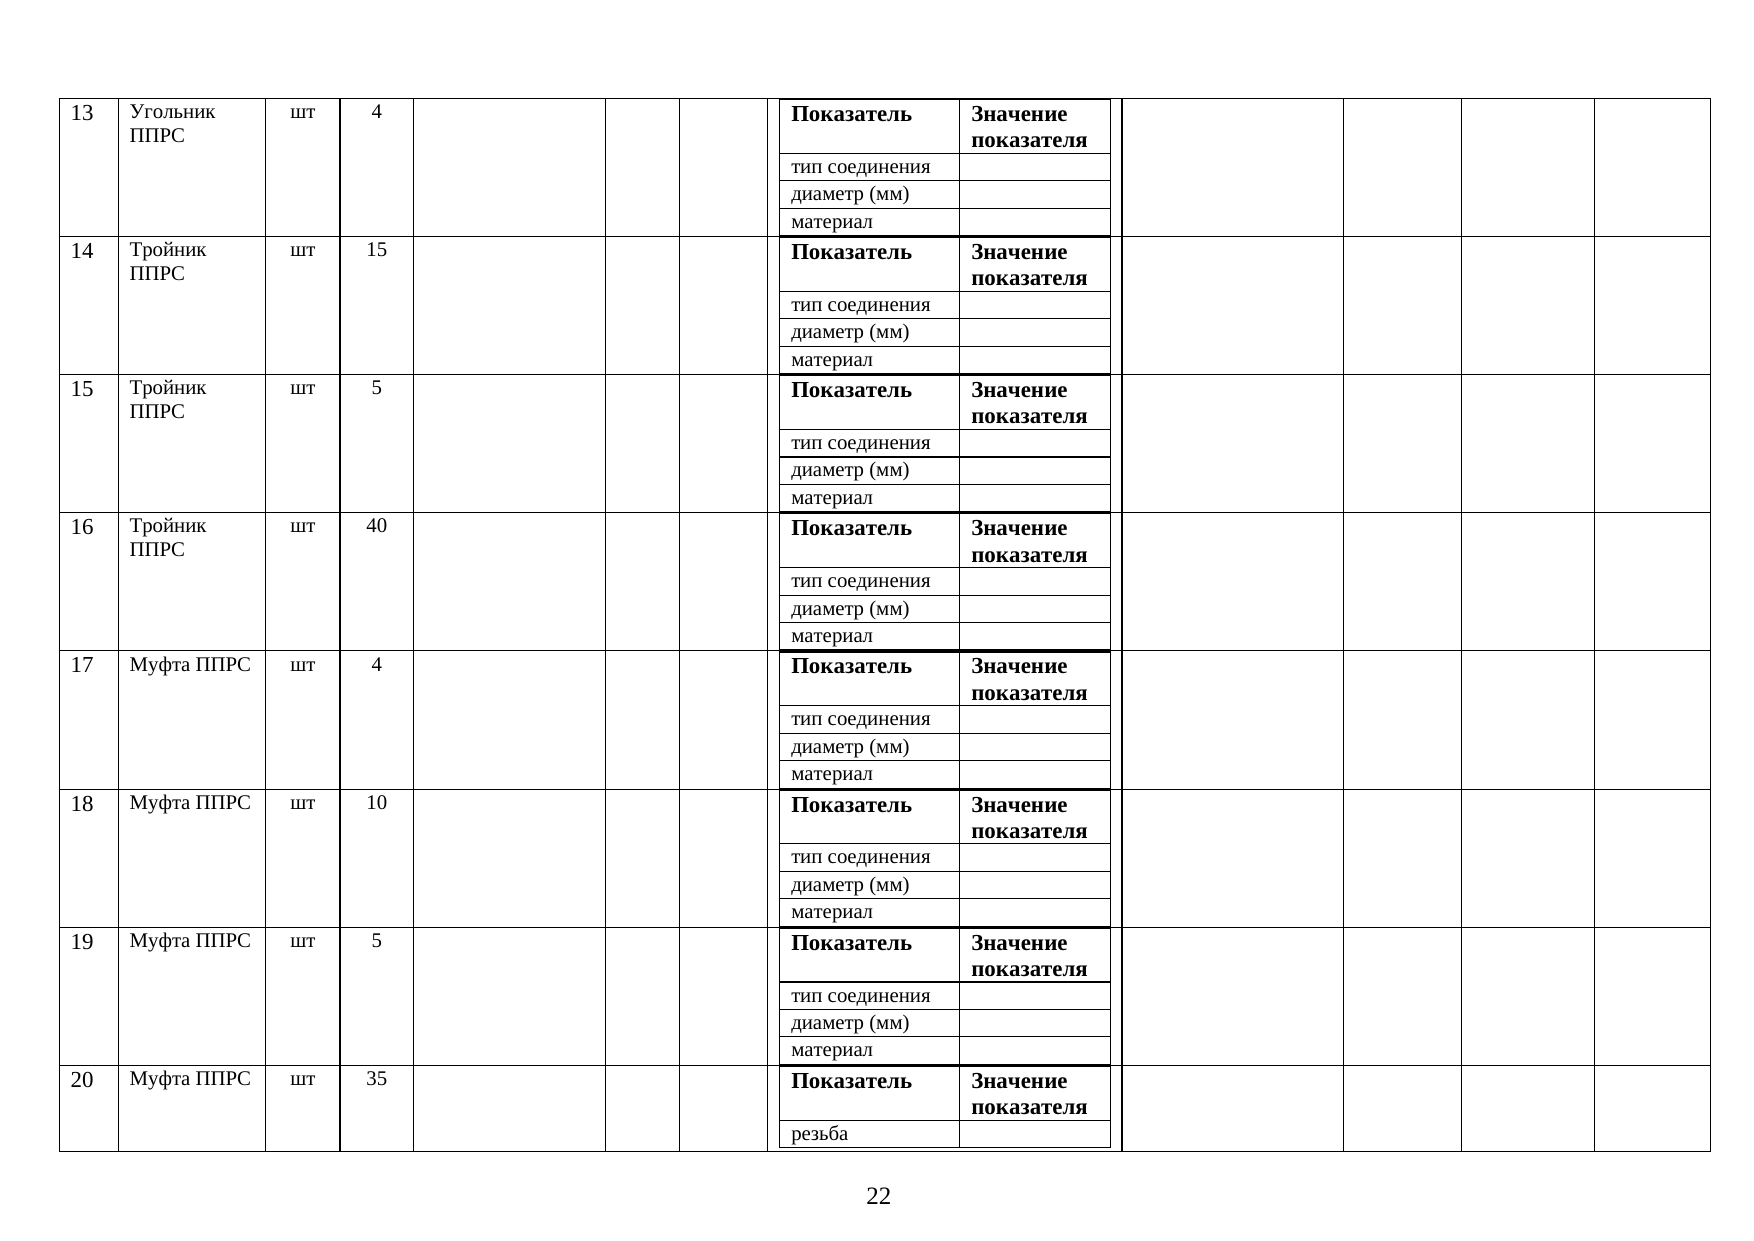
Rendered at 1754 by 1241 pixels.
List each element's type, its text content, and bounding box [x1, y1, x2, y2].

table_cell [780, 761, 959, 788]
table_cell [780, 568, 959, 595]
table_cell [1595, 928, 1710, 1065]
table_cell [768, 237, 779, 374]
table_cell [680, 237, 767, 374]
table_cell Муфта ППРС [119, 790, 265, 927]
table_cell [1595, 1066, 1710, 1151]
table_cell [1123, 651, 1343, 788]
table_cell [780, 1010, 959, 1036]
table_cell [960, 596, 1110, 622]
table_cell 19 [60, 928, 118, 1065]
table_cell [606, 651, 679, 788]
table_cell [780, 653, 959, 705]
table_cell [1462, 651, 1594, 788]
table_cell [960, 844, 1110, 871]
table_cell шт [266, 237, 339, 374]
table_cell [780, 154, 959, 180]
table_cell [960, 292, 1110, 318]
table_cell [414, 651, 605, 788]
table_cell Муфта ППРС [119, 1066, 265, 1151]
table_cell [960, 983, 1110, 1009]
table_cell [1123, 237, 1343, 374]
table_cell [1462, 513, 1594, 650]
table_cell [1344, 928, 1461, 1065]
table_cell [780, 706, 959, 733]
table_cell Тройник ППРС [119, 375, 265, 512]
table_cell 17 [60, 651, 118, 788]
table_cell [1123, 1066, 1343, 1151]
table_cell 16 [60, 513, 118, 650]
table_cell 14 [60, 237, 118, 374]
table_cell [1595, 375, 1710, 512]
table_cell [960, 181, 1110, 208]
table_cell [606, 790, 679, 927]
table_cell [680, 375, 767, 512]
table_cell [1595, 237, 1710, 374]
table_cell Муфта ППРС [119, 928, 265, 1065]
table_cell [768, 790, 779, 927]
table_cell 20 [60, 1066, 118, 1151]
table_cell [960, 100, 1110, 153]
table_cell [960, 734, 1110, 760]
table_cell [780, 514, 959, 567]
table_cell [960, 347, 1110, 373]
table_cell 15 [341, 237, 413, 374]
table_cell [960, 791, 1110, 843]
table_cell [680, 99, 767, 236]
table_cell [1111, 928, 1121, 1065]
table_cell [780, 872, 959, 898]
table_cell [1344, 651, 1461, 788]
table_cell [960, 899, 1110, 926]
table_cell [1123, 99, 1343, 236]
table_cell [1595, 99, 1710, 236]
table_cell [780, 376, 959, 429]
table_cell [780, 292, 959, 318]
table_cell [960, 929, 1110, 981]
table_cell шт [266, 1066, 339, 1151]
table_cell шт [266, 651, 339, 788]
table_cell [414, 375, 605, 512]
table_cell шт [266, 99, 339, 236]
table_cell Тройник ППРС [119, 237, 265, 374]
table_cell [1123, 375, 1343, 512]
table_cell Муфта ППРС [119, 651, 265, 788]
table_cell [1123, 928, 1343, 1065]
table_cell 4 [341, 651, 413, 788]
table_cell шт [266, 375, 339, 512]
table_cell [780, 983, 959, 1009]
table_cell [1111, 237, 1121, 374]
table_cell [1111, 790, 1121, 927]
table_cell [414, 1066, 605, 1151]
table_cell [1462, 928, 1594, 1065]
table_cell [960, 458, 1110, 484]
table_cell 13 [60, 99, 118, 236]
table_cell [1595, 651, 1710, 788]
table_cell [1462, 99, 1594, 236]
table_cell [680, 790, 767, 927]
table_cell [768, 928, 779, 1065]
table_cell Тройник ППРС [119, 513, 265, 650]
table_cell [960, 430, 1110, 456]
table_cell 5 [341, 928, 413, 1065]
table_cell [680, 928, 767, 1065]
table_cell [1462, 790, 1594, 927]
table_cell [960, 154, 1110, 180]
table_cell 4 [341, 99, 413, 236]
table_cell [1344, 99, 1461, 236]
table_cell [1595, 790, 1710, 927]
table_cell [780, 1037, 959, 1064]
table_cell 40 [341, 513, 413, 650]
table_cell [414, 99, 605, 236]
table_cell [960, 568, 1110, 595]
table_cell [768, 513, 779, 650]
table_cell [1462, 237, 1594, 374]
table_cell [414, 513, 605, 650]
table_cell [1111, 513, 1121, 650]
table_cell [960, 872, 1110, 898]
table_cell [780, 485, 959, 511]
table_cell [414, 928, 605, 1065]
table_cell [1111, 99, 1121, 236]
table_cell [1462, 1066, 1594, 1151]
table_cell [780, 929, 959, 981]
table_cell [960, 514, 1110, 567]
table_cell [1123, 790, 1343, 927]
table_cell [960, 706, 1110, 733]
table_cell [780, 347, 959, 373]
table_cell [780, 734, 959, 760]
table_cell 35 [341, 1066, 413, 1151]
table_cell [960, 623, 1110, 649]
table_cell [680, 1066, 767, 1151]
table_cell [768, 1066, 1121, 1151]
table_cell [1111, 375, 1121, 512]
table_cell [960, 319, 1110, 346]
table_cell [780, 319, 959, 346]
table_cell [1595, 513, 1710, 650]
table_cell [1344, 375, 1461, 512]
table_cell [606, 928, 679, 1065]
table_cell [414, 237, 605, 374]
table_cell [780, 209, 959, 235]
table_cell [960, 653, 1110, 705]
table_cell [1344, 513, 1461, 650]
table_cell шт [266, 790, 339, 927]
table_cell [960, 1037, 1110, 1064]
table_cell [780, 899, 959, 926]
table_cell [606, 513, 679, 650]
table_cell [960, 761, 1110, 788]
table_cell [780, 430, 959, 456]
table_cell [960, 485, 1110, 511]
table_cell [1344, 237, 1461, 374]
table_cell 18 [60, 790, 118, 927]
table_cell [960, 376, 1110, 429]
table_cell 15 [60, 375, 118, 512]
table_cell [960, 1010, 1110, 1036]
table_cell шт [266, 928, 339, 1065]
table_cell шт [266, 513, 339, 650]
table_cell [780, 596, 959, 622]
table_cell [780, 238, 959, 291]
table_cell [1344, 790, 1461, 927]
table_cell 10 [341, 790, 413, 927]
table_cell [768, 99, 779, 236]
table_cell [606, 237, 679, 374]
table_cell [606, 375, 679, 512]
table_cell [1123, 513, 1343, 650]
table_cell [960, 209, 1110, 235]
table_cell [780, 791, 959, 843]
table_cell [1462, 375, 1594, 512]
table_cell [680, 513, 767, 650]
table_cell [1344, 1066, 1461, 1151]
table_cell [780, 100, 959, 153]
table_cell [680, 651, 767, 788]
table_cell Угольник ППРС [119, 99, 265, 236]
table_cell [768, 651, 779, 788]
table_cell [780, 844, 959, 871]
table_cell [780, 458, 959, 484]
table_cell [606, 1066, 679, 1151]
table_cell 5 [341, 375, 413, 512]
table_cell [780, 623, 959, 649]
table_cell [960, 238, 1110, 291]
table_cell [414, 790, 605, 927]
table_cell [780, 181, 959, 208]
table_cell [1111, 651, 1121, 788]
table_cell [768, 375, 779, 512]
table_cell [606, 99, 679, 236]
